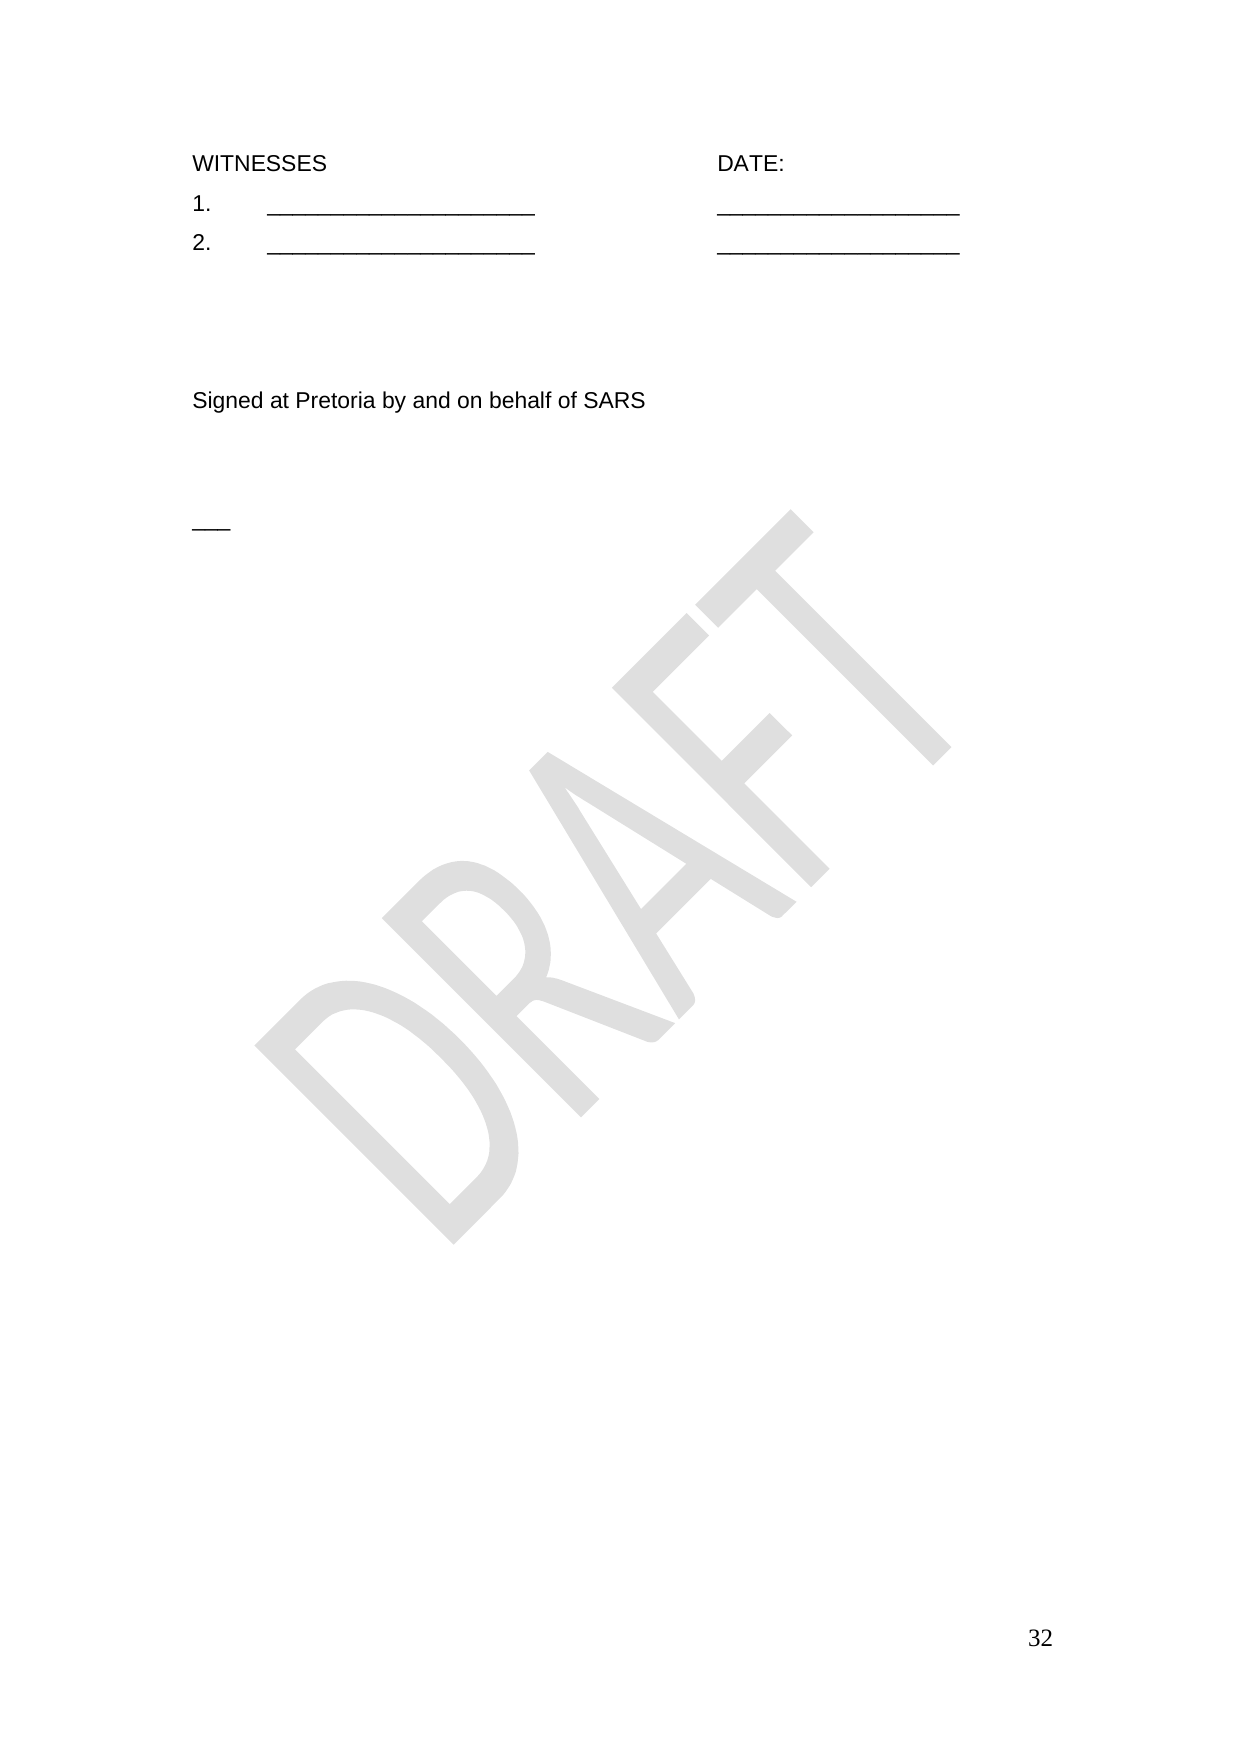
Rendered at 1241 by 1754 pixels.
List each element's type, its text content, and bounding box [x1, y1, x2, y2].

text 2. _____________________ ___________________ [192, 229, 1053, 255]
text Signed at Pretoria by and on behalf of SARS [192, 387, 1053, 413]
text ___ [192, 505, 1053, 532]
text WITNESSES DATE: [192, 150, 1053, 176]
text 1. _____________________ ___________________ [192, 189, 1053, 216]
